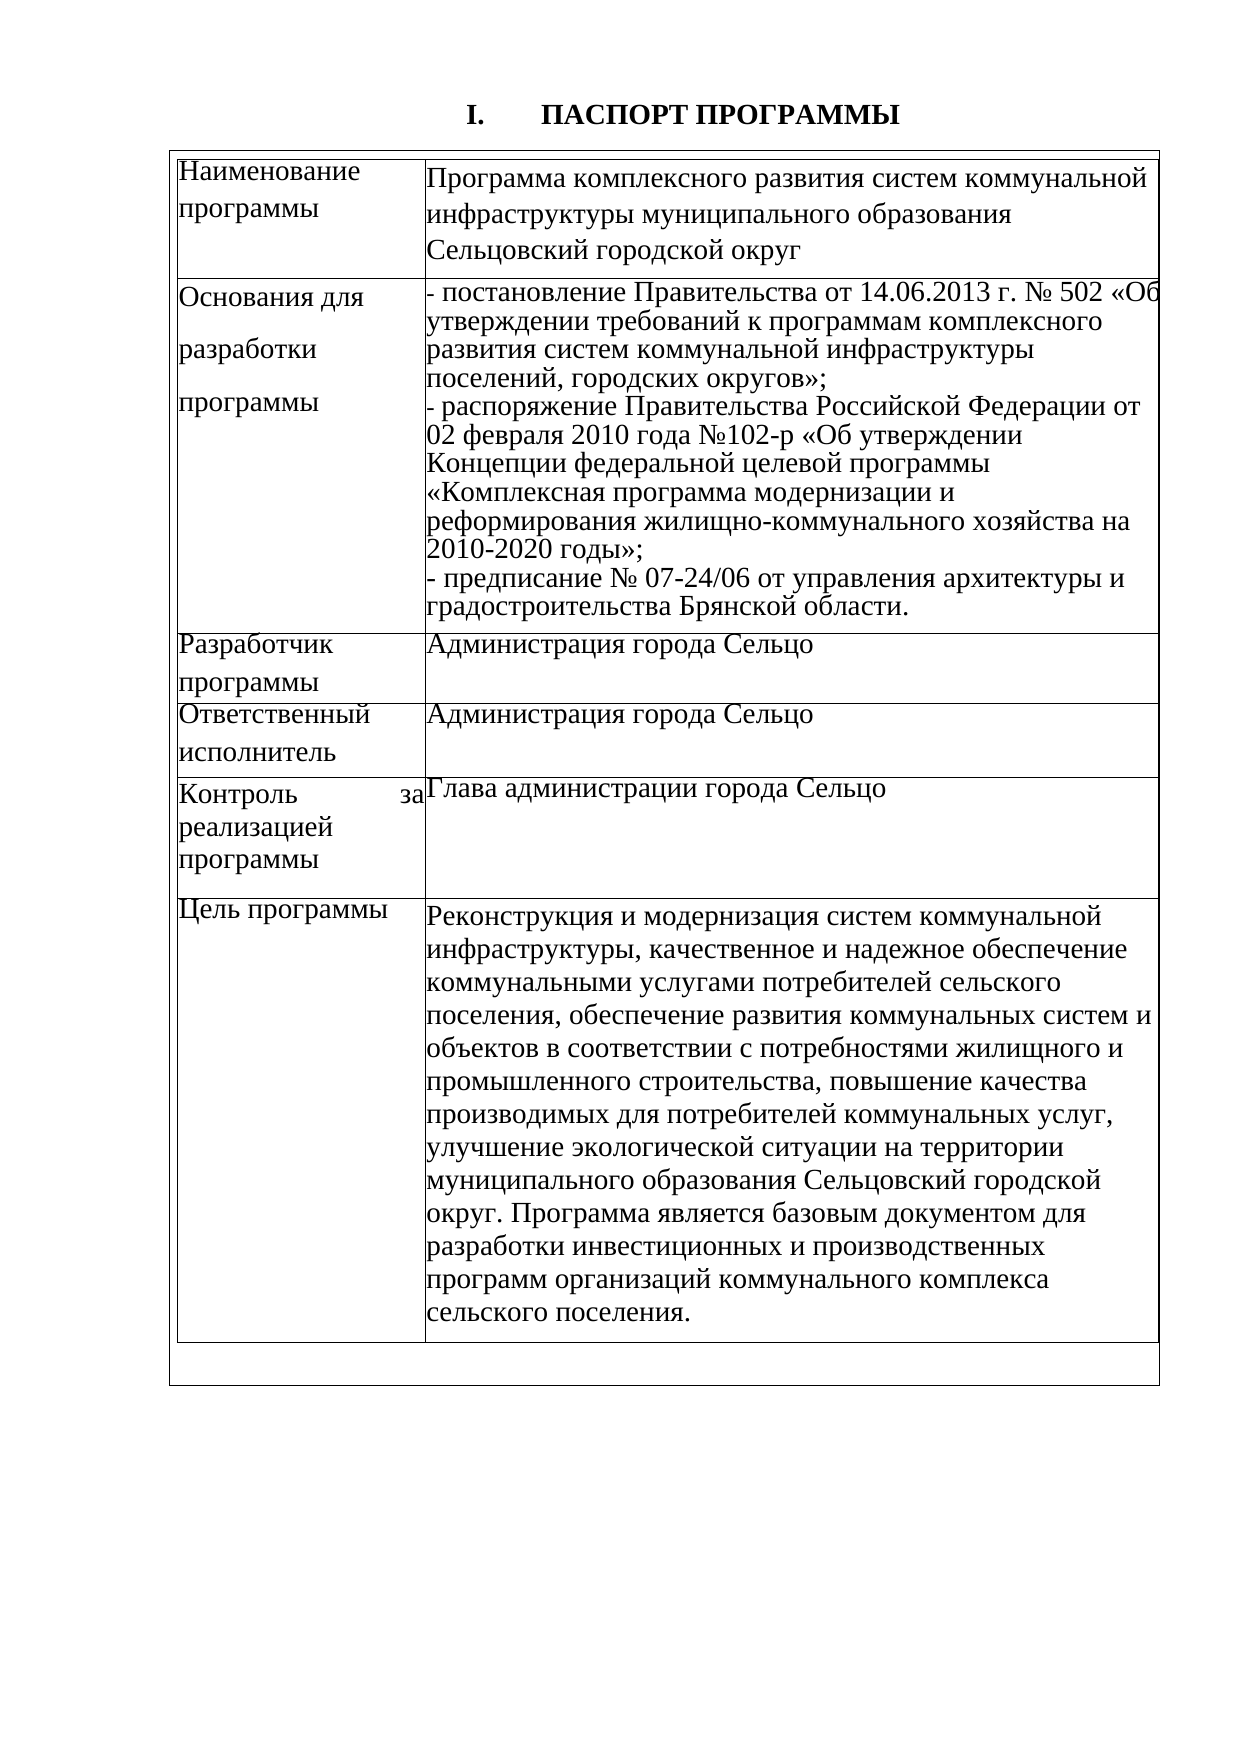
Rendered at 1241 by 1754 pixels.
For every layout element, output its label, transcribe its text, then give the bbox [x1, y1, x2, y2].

table_header Наименование программы [178, 160, 425, 278]
table_cell Администрация города Сельцо [426, 704, 1158, 777]
table_cell Ответственный исполнитель [178, 704, 425, 777]
table_header Программа комплексного развития систем коммунальной инфраструктуры муниципального образования Сельцовский городской округ на период 2020-2032 годы [426, 160, 1158, 278]
table_cell Реконструкция и модернизация систем коммунальной инфраструктуры, качественное и надежное обеспечение коммунальными услугами потребителей сельского поселения, обеспечение развития коммунальных систем и объектов в соответствии с потребностями жилищного и промышленного строительства, повышение качества производимых для потребителей коммунальных услуг, улучшение экологической ситуации на территории муниципального образования Сельцовский городской округ. Программа является базовым документом для разработки инвестиционных и производственных программ организаций коммунального комплекса сельского поселения. [426, 899, 1158, 1342]
table_cell постановление Правительства от 14.06.2013 г. № 502 «Об утверждении требований к программам комплексного развития систем коммунальной инфраструктуры поселений, городских округов»; распоряжение Правительства Российской Федерации от 02 февраля 2010 года №102-р «Об утверждении Концепции федеральной целевой программы «Комплексная программа модернизации и реформирования жилищно-коммунального хозяйства на 2010-2020 годы»; - предписание № 07-24/06 от управления архитектуры и градостроительства Брянской области. [426, 279, 1158, 633]
table_cell Администрация города Сельцо [426, 634, 1158, 703]
table_cell Основания для разработки программы [178, 279, 425, 633]
table_cell Глава администрации города Сельцо [426, 778, 1158, 898]
table_cell Контроль за реализацией программы [178, 778, 425, 898]
table_cell Разработчик программы [178, 634, 425, 703]
list ПАСПОРТ ПРОГРАММЫ [206, 97, 1159, 131]
table_cell Цель программы [178, 899, 425, 1342]
